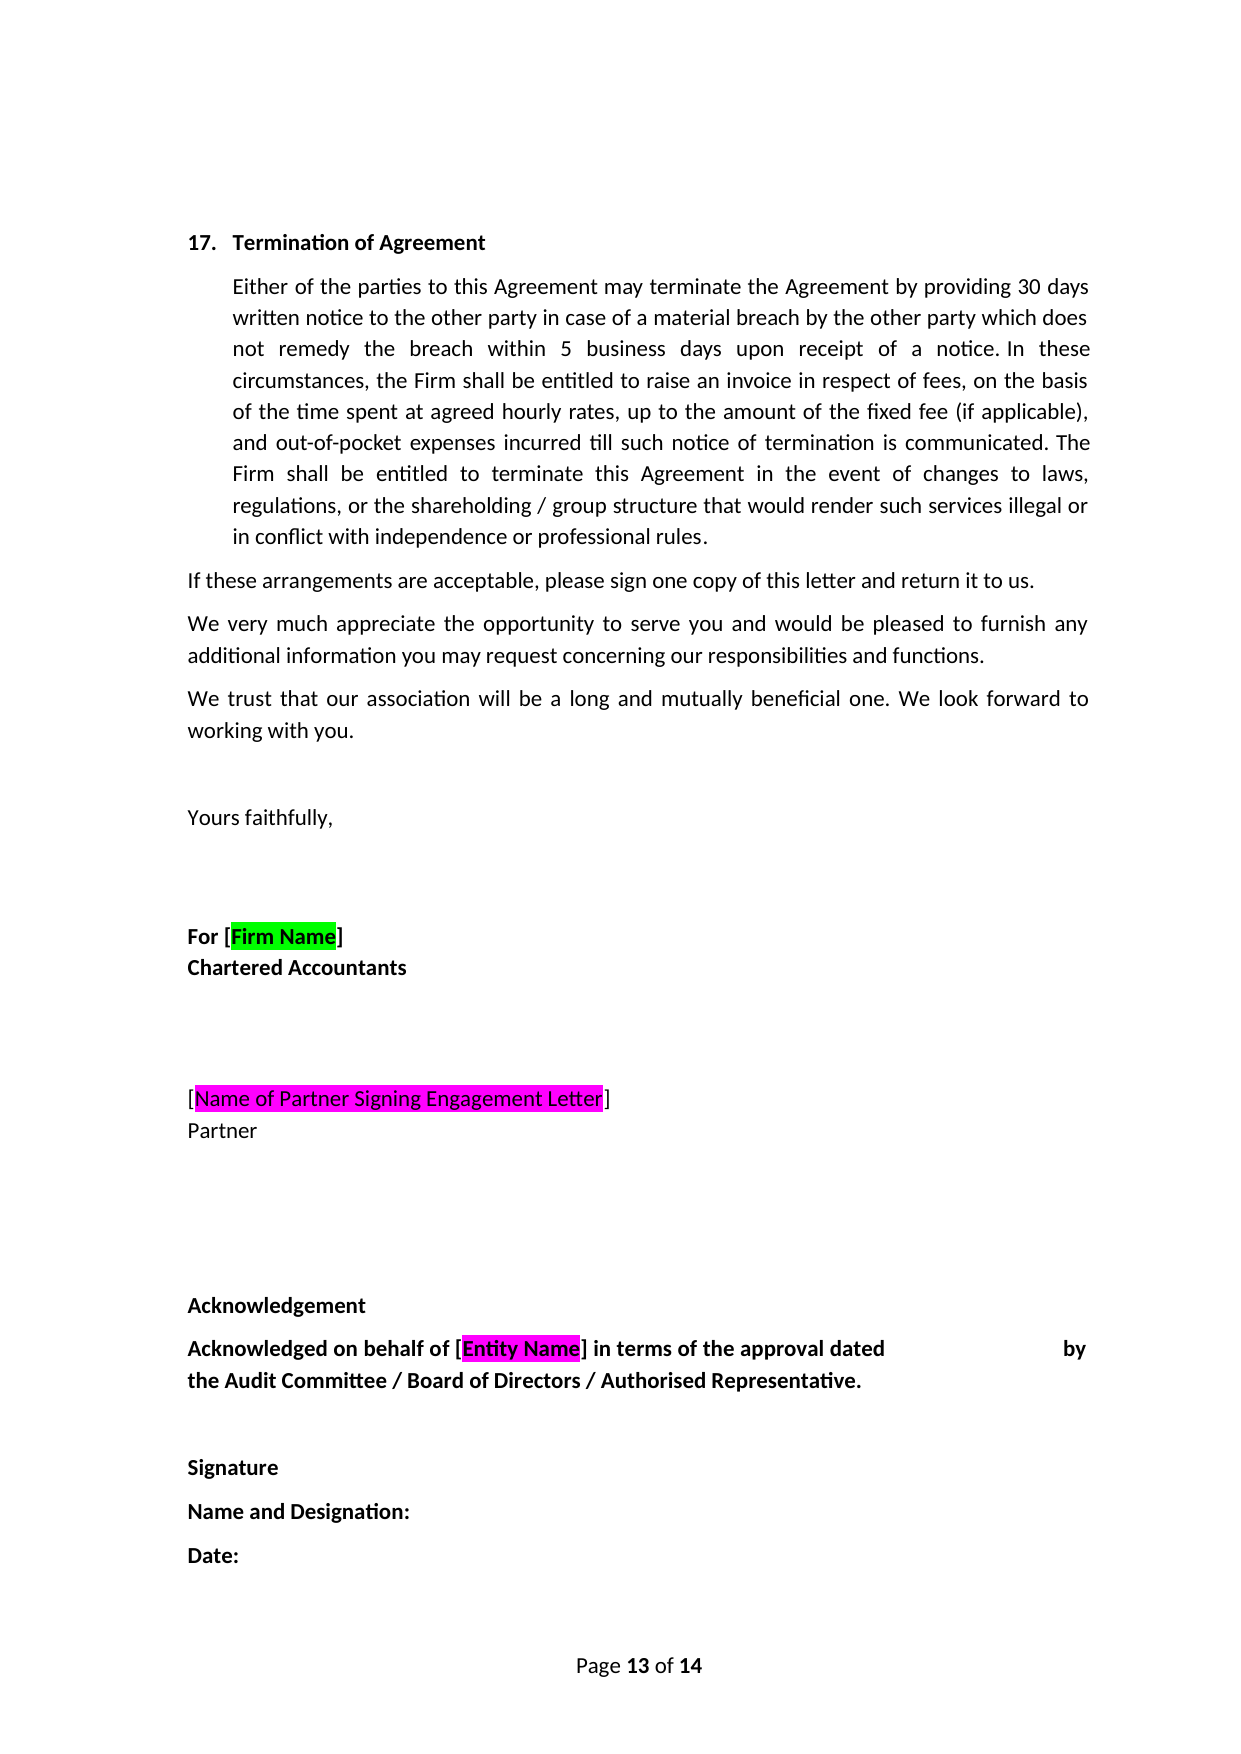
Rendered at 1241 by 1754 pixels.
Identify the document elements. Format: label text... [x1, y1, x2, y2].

text We very much appreciate the opportunity to serve you and would be pleased to furnish any additional information you may request concerning our responsibilities and functions. [187, 606, 1090, 669]
subtitle Acknowledgement [187, 1287, 1090, 1319]
text Partner [187, 1112, 1090, 1144]
text Either of the parties to this Agreement may terminate the Agreement by providing 30 days written notice to the other party in case of a material breach by the other party which does not remedy the breach within 5 business days upon receipt of a notice. In these circumstances, the Firm shall be entitled to raise an invoice in respect of fees, on the basis of the time spent at agreed hourly rates, up to the amount of the fixed fee (if applicable), and out-of-pocket expenses incurred till such notice of termination is communicated. The Firm shall be entitled to terminate this Agreement in the event of changes to laws, regulations, or the shareholding / group structure that would render such services illegal or in conflict with independence or professional rules. [232, 315, 1090, 550]
text We trust that our association will be a long and mutually beneficial one. We look forward to working with you. [187, 681, 1090, 744]
text Name and Designation: [187, 1494, 1090, 1525]
text For [Firm Name] [187, 919, 1090, 950]
text If these arrangements are acceptable, please sign one copy of this letter and return it to us. [187, 562, 1090, 594]
subtitle Termination of Agreement [187, 225, 1090, 256]
text Date: [187, 1537, 1090, 1569]
subtitle Acknowledged on behalf of [Entity Name] in terms of the approval dated by the Audit Committee / Board of Directors / Authorised Representative. [187, 1331, 1090, 1394]
text [Name of Partner Signing Engagement Letter] [187, 1081, 1090, 1112]
text Signature [187, 1450, 1090, 1481]
text Yours faithfully, [187, 800, 1090, 831]
text Chartered Accountants [187, 950, 1090, 981]
